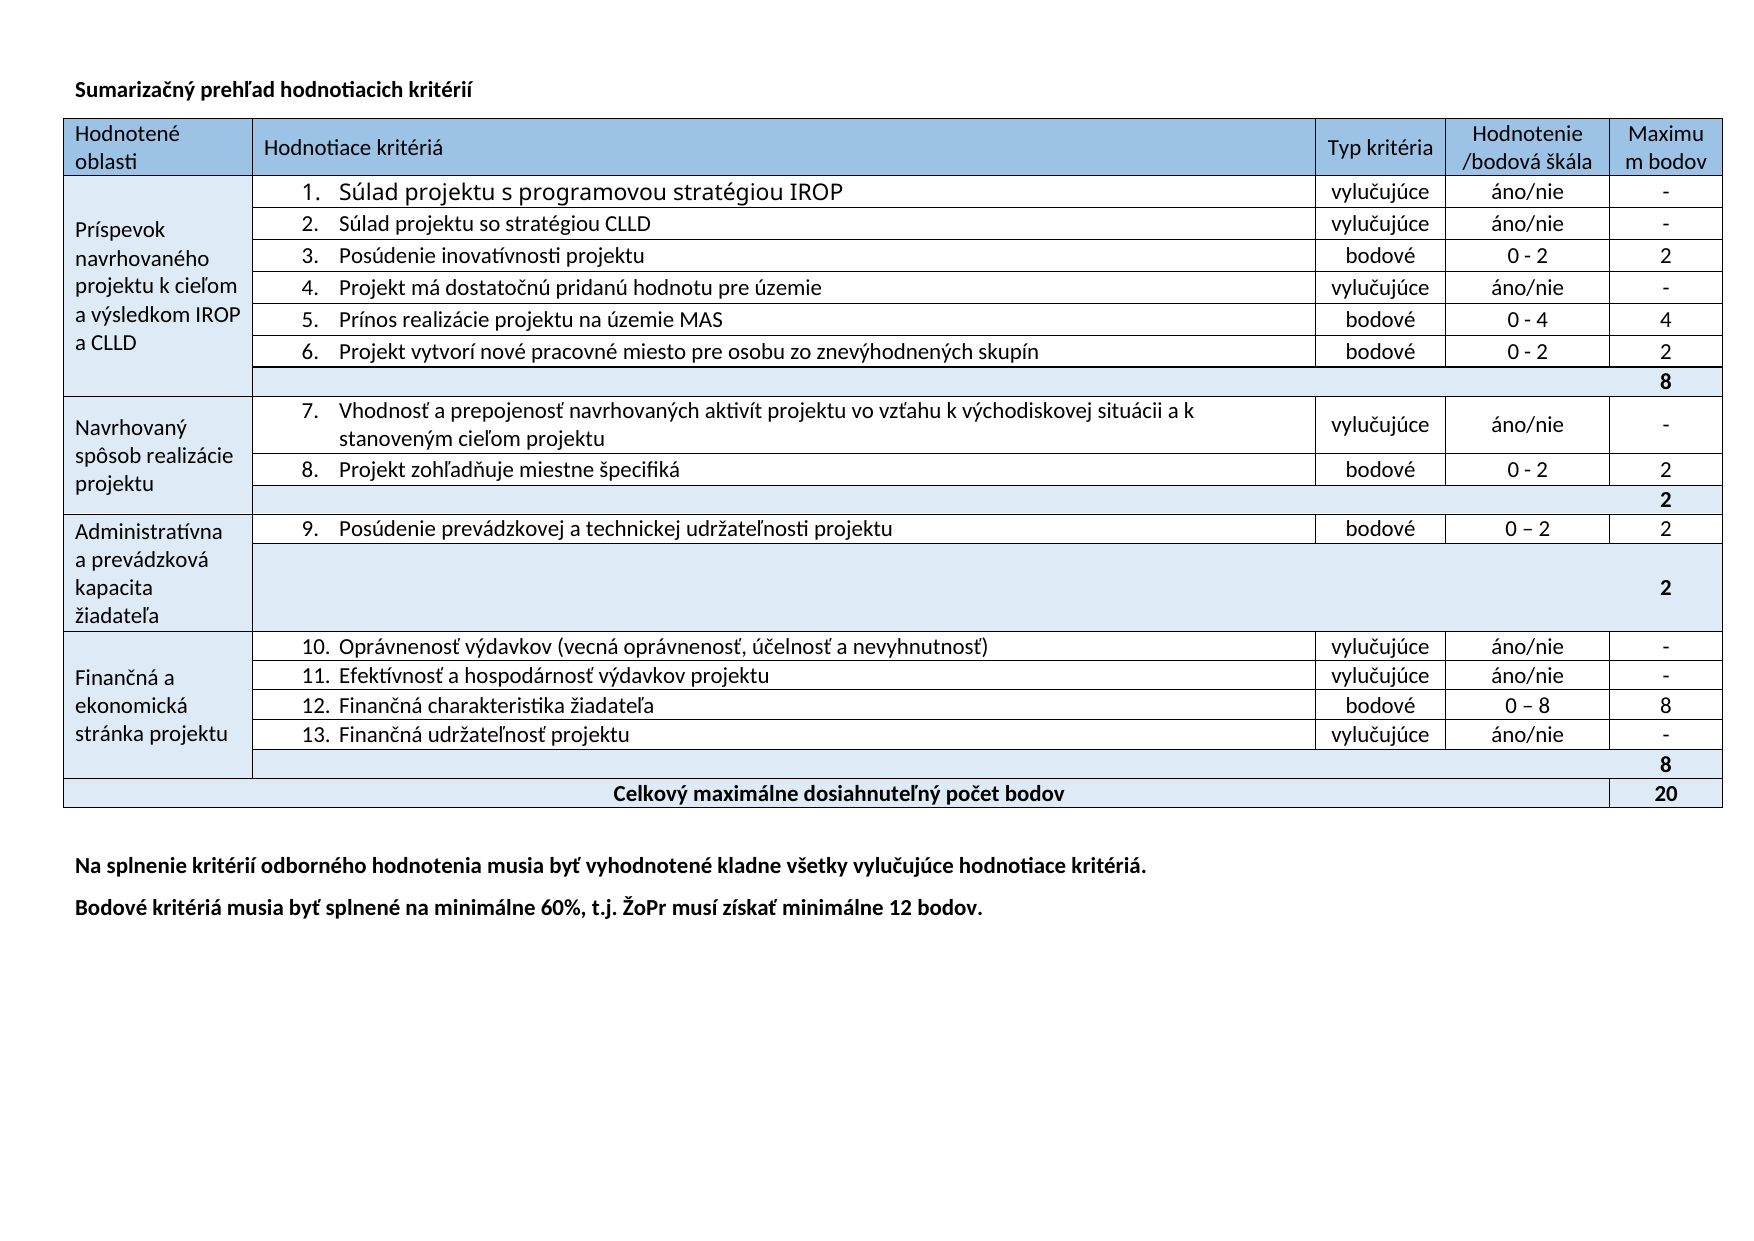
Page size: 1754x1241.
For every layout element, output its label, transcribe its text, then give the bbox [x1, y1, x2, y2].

table_cell Efektívnosť a hospodárnosť výdavkov projektu [253, 661, 1315, 689]
table_cell - [1610, 176, 1722, 207]
table_cell áno/nie [1446, 661, 1609, 689]
table_cell 8 [1610, 690, 1722, 719]
table_cell - [1610, 661, 1722, 689]
table_cell Súlad projektu so stratégiou CLLD [253, 208, 1315, 239]
table_cell Celkový maximálne dosiahnuteľný počet bodov [64, 779, 1609, 807]
table_cell vylučujúce [1316, 661, 1445, 689]
table_cell 2 [1610, 240, 1722, 271]
table_cell Posúdenie inovatívnosti projektu [253, 240, 1315, 271]
table_cell bodové [1316, 454, 1445, 484]
table_cell 0 - 2 [1446, 336, 1609, 366]
table_cell [1315, 368, 1446, 396]
table_cell 20 [1610, 779, 1722, 807]
table_header Typ kritéria [1316, 119, 1445, 175]
table_cell bodové [1316, 336, 1445, 366]
table_cell Administratívna a prevádzková kapacita žiadateľa [64, 515, 252, 631]
table_cell Finančná a ekonomická stránka projektu [64, 632, 252, 778]
table_cell bodové [1316, 690, 1445, 719]
table_cell áno/nie [1446, 632, 1609, 660]
table_cell 2 [1610, 544, 1722, 631]
table_cell vylučujúce [1316, 397, 1445, 453]
table_cell 2 [1610, 486, 1722, 513]
table_cell Vhodnosť a prepojenosť navrhovaných aktivít projektu vo vzťahu k východiskovej situácii a k stanoveným cieľom projektu [253, 397, 1315, 453]
table_cell Finančná charakteristika žiadateľa [253, 690, 1315, 719]
table_cell bodové [1316, 304, 1445, 334]
table_cell [1446, 486, 1610, 513]
table_cell Oprávnenosť výdavkov (vecná oprávnenosť, účelnosť a nevyhnutnosť) [253, 632, 1315, 660]
table_cell [253, 368, 1315, 396]
table_cell vylučujúce [1316, 632, 1445, 660]
table_cell Príspevok navrhovaného projektu k cieľom a výsledkom IROP a CLLD [64, 176, 252, 396]
table_cell Projekt vytvorí nové pracovné miesto pre osobu zo znevýhodnených skupín [253, 336, 1315, 366]
table_header Hodnotenie /bodová škála [1446, 119, 1609, 175]
table_cell Súlad projektu s programovou stratégiou IROP [253, 176, 1315, 207]
table_cell [253, 486, 1315, 513]
table_header Hodnotiace kritériá [253, 119, 1315, 175]
table_cell [1315, 750, 1446, 778]
table_header Hodnotené oblasti [64, 119, 252, 175]
table_cell Posúdenie prevádzkovej a technickej udržateľnosti projektu [253, 515, 1315, 543]
table_cell bodové [1316, 240, 1445, 271]
table_cell áno/nie [1446, 397, 1609, 453]
table_cell - [1610, 272, 1722, 303]
table_cell [1315, 486, 1446, 513]
table_cell [1446, 368, 1610, 396]
table_cell bodové [1316, 515, 1445, 543]
table_cell Projekt má dostatočnú pridanú hodnotu pre územie [253, 272, 1315, 303]
table_cell 4 [1610, 304, 1722, 334]
table_cell 0 - 2 [1446, 454, 1609, 484]
table_cell 0 - 2 [1446, 240, 1609, 271]
table_cell 2 [1610, 336, 1722, 366]
text Na splnenie kritérií odborného hodnotenia musia byť vyhodnotené kladne všetky vylučujúce hodnotiace kritériá. [75, 851, 1679, 879]
table_cell vylučujúce [1316, 176, 1445, 207]
table_cell 0 - 4 [1446, 304, 1609, 334]
table_cell áno/nie [1446, 176, 1609, 207]
table_cell - [1610, 720, 1722, 749]
text Sumarizačný prehľad hodnotiacich kritérií [75, 75, 1679, 103]
table_cell vylučujúce [1316, 272, 1445, 303]
table_cell 0 – 2 [1446, 515, 1609, 543]
table_cell Navrhovaný spôsob realizácie projektu [64, 397, 252, 513]
table_cell [253, 750, 1315, 778]
table_cell Finančná udržateľnosť projektu [253, 720, 1315, 749]
table_cell áno/nie [1446, 272, 1609, 303]
table_cell [253, 544, 1315, 631]
text Bodové kritériá musia byť splnené na minimálne 60%, t.j. ŽoPr musí získať minimálne 12 bodov. [75, 893, 1679, 922]
table_cell vylučujúce [1316, 720, 1445, 749]
table_cell áno/nie [1446, 720, 1609, 749]
table_cell Prínos realizácie projektu na územie MAS [253, 304, 1315, 334]
table_cell áno/nie [1446, 208, 1609, 239]
table_cell [1315, 544, 1446, 631]
table_cell 8 [1610, 750, 1722, 778]
table_cell Projekt zohľadňuje miestne špecifiká [253, 454, 1315, 484]
table_cell - [1610, 397, 1722, 453]
table_cell [1446, 750, 1610, 778]
table_cell [1446, 544, 1610, 631]
table_cell - [1610, 632, 1722, 660]
table_cell 2 [1610, 515, 1722, 543]
table_cell 0 – 8 [1446, 690, 1609, 719]
table_cell 8 [1610, 368, 1722, 396]
table_cell - [1610, 208, 1722, 239]
table_header Maximum bodov [1610, 119, 1722, 175]
table_cell 2 [1610, 454, 1722, 484]
table_cell vylučujúce [1316, 208, 1445, 239]
